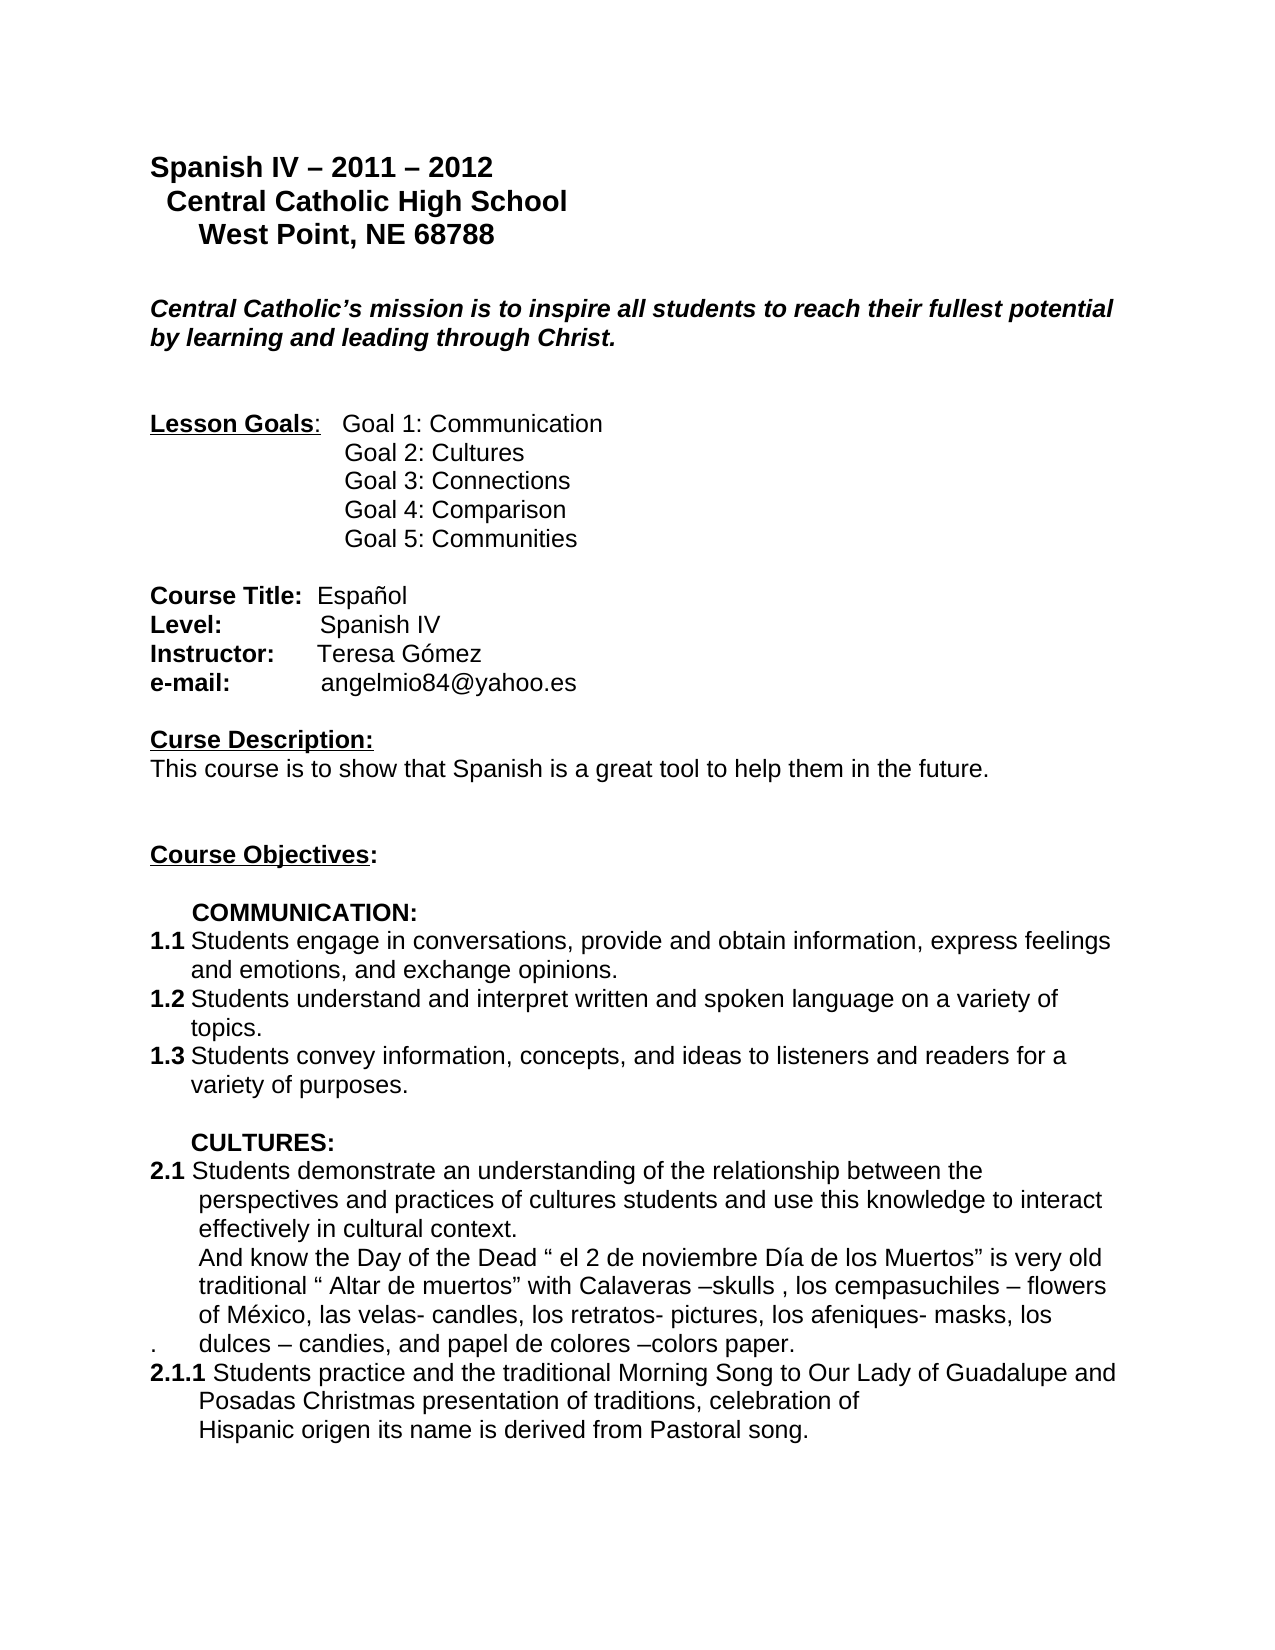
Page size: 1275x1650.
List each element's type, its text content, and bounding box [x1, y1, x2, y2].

text 2.1.1 Students practice and the traditional Morning Song to Our Lady of Guadalupe and [150, 1357, 1125, 1386]
text Instructor: Teresa Gómez [150, 639, 1125, 667]
list Students convey information, concepts, and ideas to listeners and readers for a variety of purposes. [150, 1041, 1125, 1099]
text Goal 4: Comparison [150, 495, 1125, 524]
text Central Catholic’s mission is to inspire all students to reach their fullest potential by learning and leading through Christ. [150, 294, 1125, 351]
text Lesson Goals: Goal 1: Communication [150, 409, 1125, 437]
text Hispanic origen its name is derived from Pastoral song. [150, 1415, 1125, 1444]
text Course Title: Español [150, 581, 1125, 610]
text effectively in cultural context. [150, 1214, 1125, 1242]
text COMMUNICATION: [150, 897, 1125, 926]
text This course is to show that Spanish is a great tool to help them in the future. [150, 754, 1125, 782]
text West Point, NE 68788 [150, 217, 1125, 251]
text Goal 2: Cultures [150, 437, 1125, 466]
text Course Objectives: [150, 840, 1125, 869]
text Spanish IV – 2011 – 2012 [150, 150, 1125, 183]
text Goal 3: Connections [150, 466, 1125, 495]
text Central Catholic High School [150, 183, 1125, 217]
text Level: Spanish IV [150, 610, 1125, 639]
list CULTURES: [191, 1127, 1125, 1156]
text e-mail: angelmio84@yahoo.es [150, 667, 1125, 696]
text 2.1 Students demonstrate an understanding of the relationship between the [150, 1156, 1125, 1185]
text Curse Description: [150, 725, 1125, 754]
list Students understand and interpret written and spoken language on a variety of topics. [150, 984, 1125, 1041]
list Students engage in conversations, provide and obtain information, express feelings and emotions, and exchange opinions. [150, 926, 1125, 984]
text perspectives and practices of cultures students and use this knowledge to interact [150, 1185, 1125, 1214]
text Posadas Christmas presentation of traditions, celebration of [150, 1386, 1125, 1415]
text of México, las velas- candles, los retratos- pictures, los afeniques- masks, los . dulces – candies, and papel de colores –colors paper. [150, 1300, 1125, 1357]
text traditional “ Altar de muertos” with Calaveras –skulls , los cempasuchiles – flowers [150, 1271, 1125, 1300]
text Goal 5: Communities [150, 524, 1125, 552]
text And know the Day of the Dead “ el 2 de noviembre Día de los Muertos” is very old [150, 1242, 1125, 1271]
